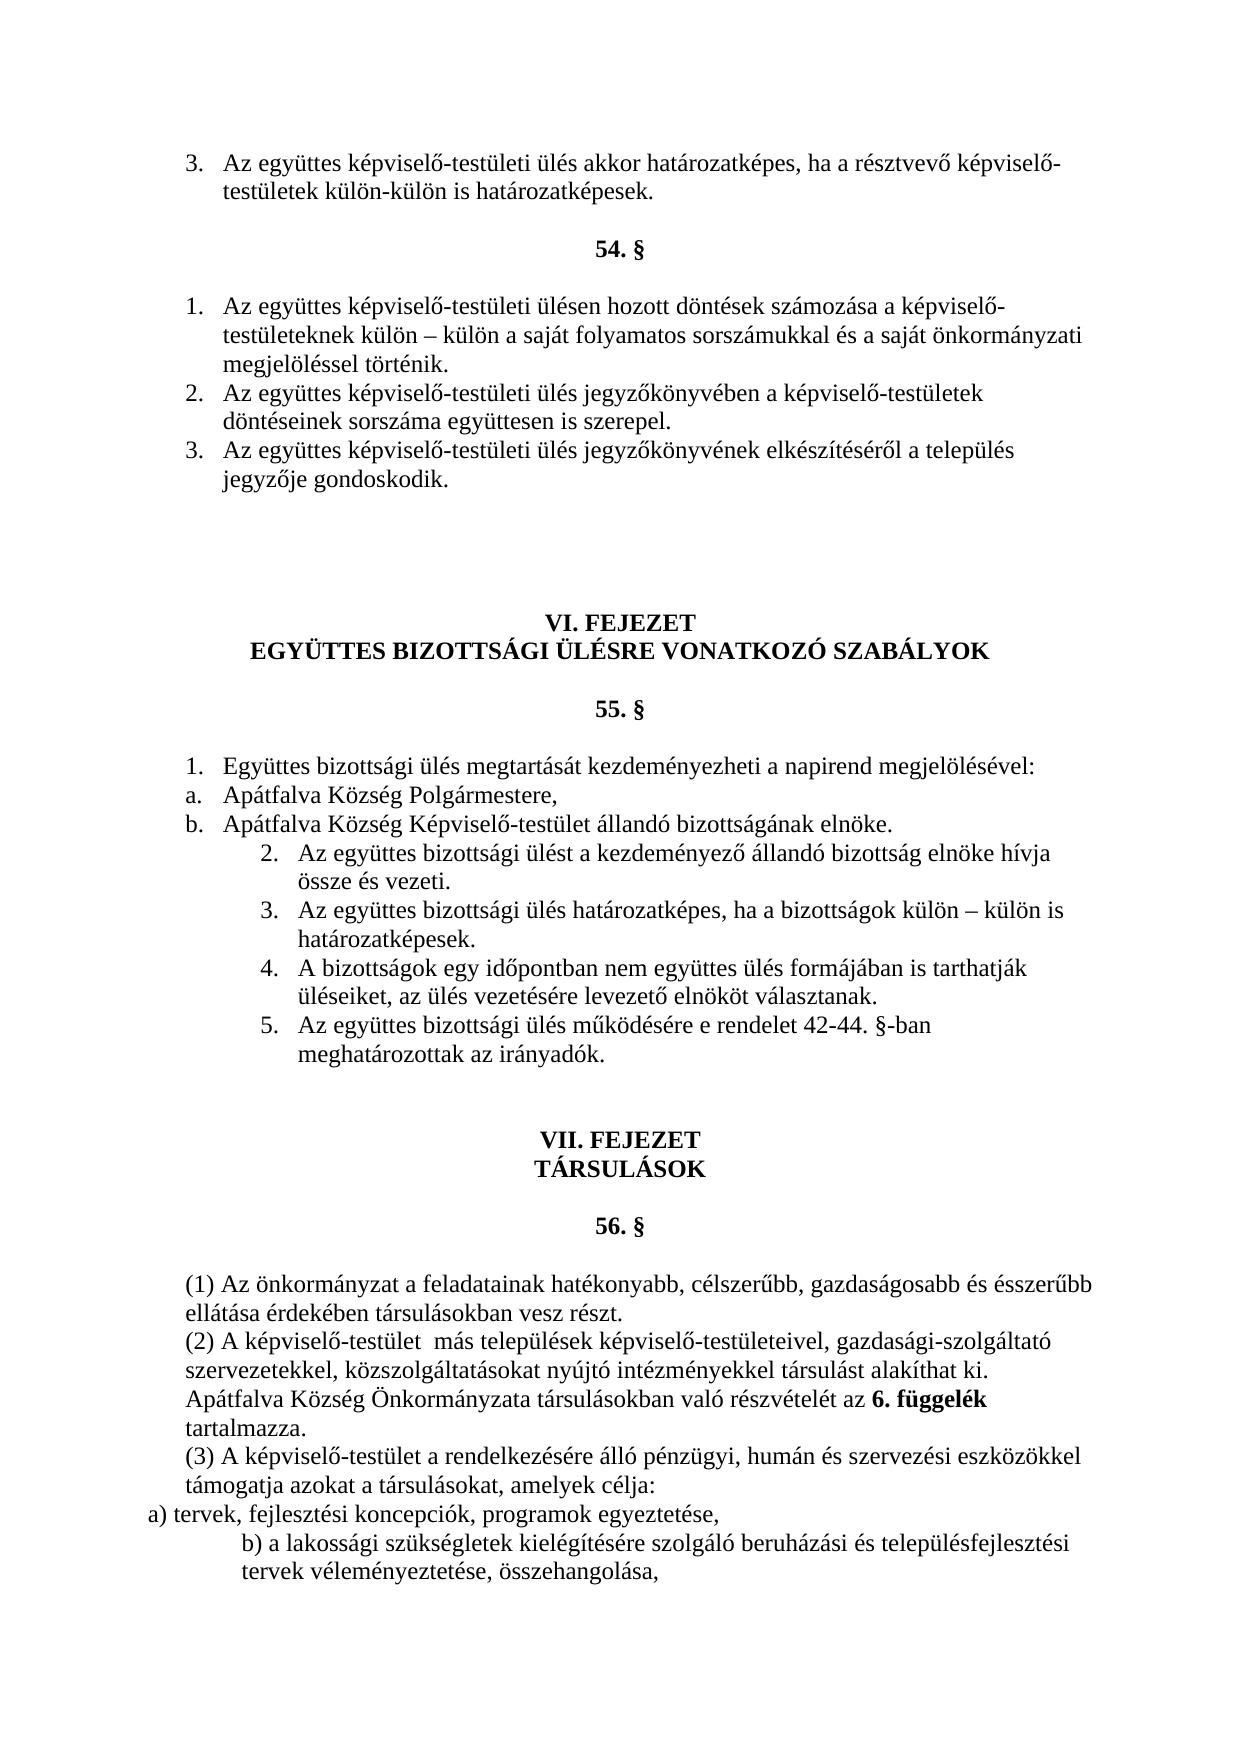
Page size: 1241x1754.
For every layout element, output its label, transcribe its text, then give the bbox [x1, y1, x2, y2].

list A bizottságok egy időpontban nem együttes ülés formájában is tarthatják üléseiket, az ülés vezetésére levezető elnököt választanak. [260, 953, 1093, 1010]
list Az együttes képviselő-testületi ülés jegyzőkönyvében a képviselő-testületek döntéseinek sorszáma együttesen is szerepel. [185, 378, 1093, 435]
list Apátfalva Község Képviselő-testület állandó bizottságának elnöke. [185, 809, 1093, 838]
list Az együttes képviselő-testületi ülés akkor határozatképes, ha a résztvevő képviselő-testületek külön-külön is határozatképesek. [185, 148, 1093, 205]
text 55. § [148, 694, 1093, 723]
text (1) Az önkormányzat a feladatainak hatékonyabb, célszerűbb, gazdaságosabb és ésszerűbb ellátása érdekében társulásokban vesz részt. [185, 1269, 1093, 1326]
text b) a lakossági szükségletek kielégítésére szolgáló beruházási és településfejlesztési tervek véleményeztetése, összehangolása, [241, 1528, 1093, 1585]
text (3) A képviselő-testület a rendelkezésére álló pénzügyi, humán és szervezési eszközökkel támogatja azokat a társulásokat, amelyek célja: [185, 1441, 1093, 1499]
list Az együttes képviselő-testületi ülésen hozott döntések számozása a képviselő-testületeknek külön – külön a saját folyamatos sorszámukkal és a saját önkormányzati megjelöléssel történik. [185, 291, 1093, 378]
list Apátfalva Község Polgármestere, [185, 780, 1093, 809]
list Az együttes bizottsági ülés működésére e rendelet 42-44. §-ban meghatározottak az irányadók. [260, 1010, 1093, 1068]
list Együttes bizottsági ülés megtartását kezdeményezheti a napirend megjelölésével: [185, 751, 1093, 780]
text 54. § [148, 234, 1093, 263]
list Az együttes képviselő-testületi ülés jegyzőkönyvének elkészítéséről a település jegyzője gondoskodik. [185, 435, 1093, 493]
text TÁRSULÁSOK [148, 1154, 1093, 1183]
text VII. FEJEZET [148, 1125, 1093, 1154]
text EGYÜTTES BIZOTTSÁGI ÜLÉSRE VONATKOZÓ SZABÁLYOK [148, 636, 1093, 665]
text (2) A képviselő-testület más települések képviselő-testületeivel, gazdasági-szolgáltató szervezetekkel, közszolgáltatásokat nyújtó intézményekkel társulást alakíthat ki. Apátfalva Község Önkormányzata társulásokban való részvételét az 6. függelék tartalmazza. [185, 1326, 1093, 1441]
list Az együttes bizottsági ülést a kezdeményező állandó bizottság elnöke hívja össze és vezeti. [260, 838, 1093, 895]
text 56. § [148, 1211, 1093, 1240]
text VI. FEJEZET [148, 608, 1093, 636]
text a) tervek, fejlesztési koncepciók, programok egyeztetése, [148, 1499, 1093, 1528]
list Az együttes bizottsági ülés határozatképes, ha a bizottságok külön – külön is határozatképesek. [260, 895, 1093, 953]
